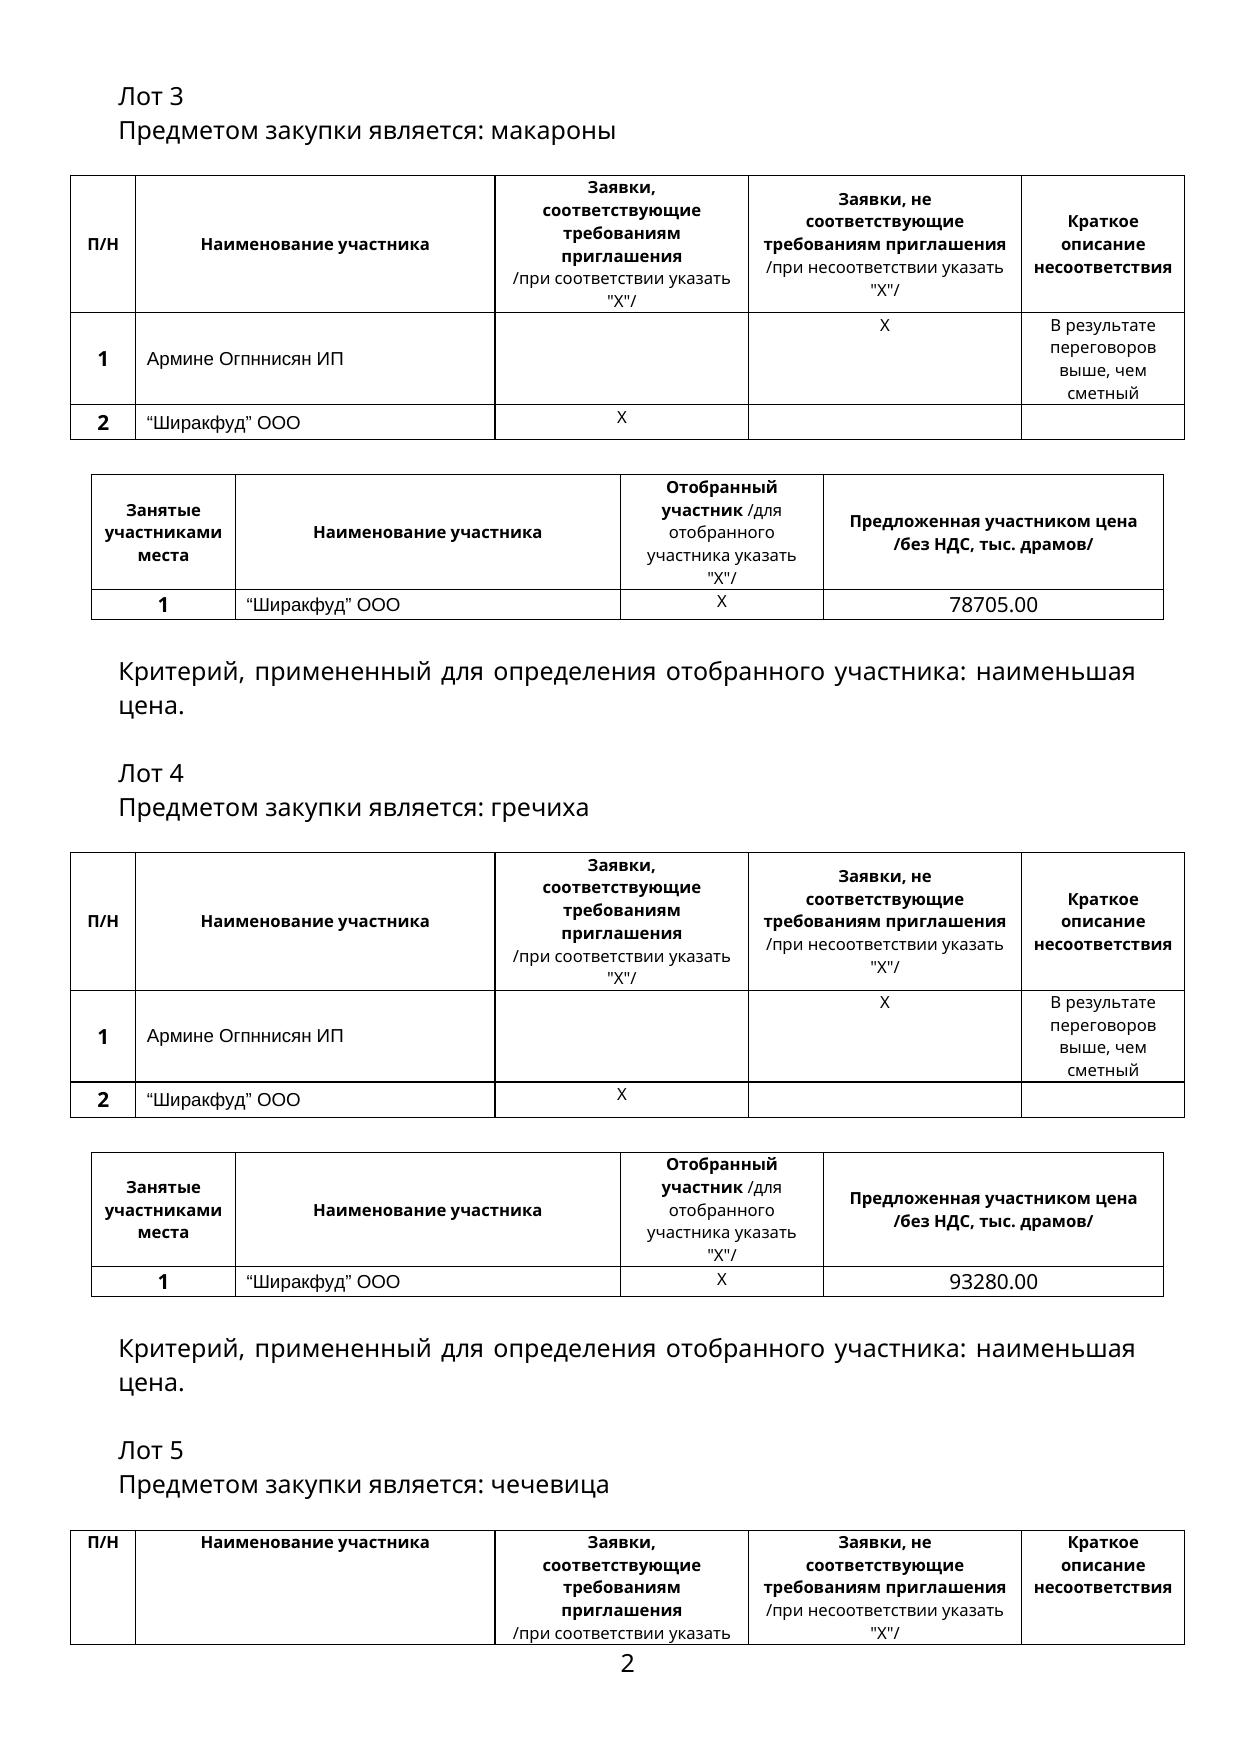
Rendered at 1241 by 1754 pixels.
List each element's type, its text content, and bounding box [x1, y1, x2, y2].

table_header Наименование участника [136, 176, 494, 312]
table_header Предложенная участником цена /без НДС, тыс. драмов/ [824, 1153, 1163, 1266]
table_header Отобранный участник /для отобранного участника указать "X"/ [621, 1153, 823, 1266]
table_header Заявки, соответствующие требованиям приглашения /при соответствии указать "X"/ [496, 176, 748, 312]
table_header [136, 1531, 494, 1644]
table_cell 2 [71, 1083, 135, 1117]
table_header П/Н [71, 176, 135, 312]
table_cell “Ширакфуд” ООО [236, 590, 620, 618]
text Предметом закупки является: макароны [118, 112, 1137, 147]
table_cell В результате переговоров выше, чем сметный [1022, 991, 1184, 1081]
table_cell Армине Огпннисян ИП [136, 313, 494, 404]
table_header Заявки, не соответствующие требованиям приглашения /при несоответствии указать "X"/ [749, 853, 1021, 989]
table_cell “Ширакфуд” ООО [236, 1267, 620, 1296]
table_header Предложенная участником цена /без НДС, тыс. драмов/ [824, 475, 1163, 589]
text Лот 5 [118, 1433, 1137, 1467]
table_header Заявки, не соответствующие требованиям приглашения /при несоответствии указать "X"/ [749, 176, 1021, 312]
table_cell [749, 1083, 1021, 1117]
table_cell В результате переговоров выше, чем сметный [1022, 313, 1184, 404]
text Лот 3 [118, 78, 1137, 112]
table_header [749, 1531, 1021, 1644]
table_header П/Н [71, 853, 135, 989]
text Предметом закупки является: чечевица [118, 1467, 1137, 1501]
table_cell 1 [71, 991, 135, 1081]
table_cell [496, 313, 748, 404]
table_header Краткое описание несоответствия [1022, 176, 1184, 312]
table_cell X [496, 405, 748, 439]
text Предметом закупки является: гречиха [118, 790, 1137, 824]
table_cell [749, 405, 1021, 439]
table_cell 1 [71, 313, 135, 404]
table_cell X [496, 1083, 748, 1117]
table_cell 78705.00 [824, 590, 1163, 618]
table_cell 1 [92, 590, 235, 618]
table_header Занятые участниками места [92, 1153, 235, 1266]
table_cell [496, 991, 748, 1081]
table_header Краткое описание несоответствия [1022, 853, 1184, 989]
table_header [496, 1531, 748, 1644]
table_cell 93280.00 [824, 1267, 1163, 1296]
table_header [1022, 1531, 1184, 1644]
table_header Наименование участника [236, 1153, 620, 1266]
text Лот 4 [118, 756, 1137, 790]
table_cell 2 [71, 405, 135, 439]
table_cell X [621, 1267, 823, 1296]
table_cell “Ширакфуд” ООО [136, 405, 494, 439]
table_header Заявки, соответствующие требованиям приглашения /при соответствии указать "X"/ [496, 853, 748, 989]
table_cell X [749, 313, 1021, 404]
table_header П/Н [71, 1531, 135, 1644]
table_cell X [621, 590, 823, 618]
table_header Наименование участника [236, 475, 620, 589]
table_header Отобранный участник /для отобранного участника указать "X"/ [621, 475, 823, 589]
text Критерий, примененный для определения отобранного участника: наименьшая цена. [118, 653, 1137, 722]
table_cell Армине Огпннисян ИП [136, 991, 494, 1081]
table_cell [1022, 1083, 1184, 1117]
table_cell X [749, 991, 1021, 1081]
text Критерий, примененный для определения отобранного участника: наименьшая цена. [118, 1331, 1137, 1399]
table_header Занятые участниками места [92, 475, 235, 589]
table_cell “Ширакфуд” ООО [136, 1083, 494, 1117]
table_cell 1 [92, 1267, 235, 1296]
table_header Наименование участника [136, 853, 494, 989]
table_cell [1022, 405, 1184, 439]
